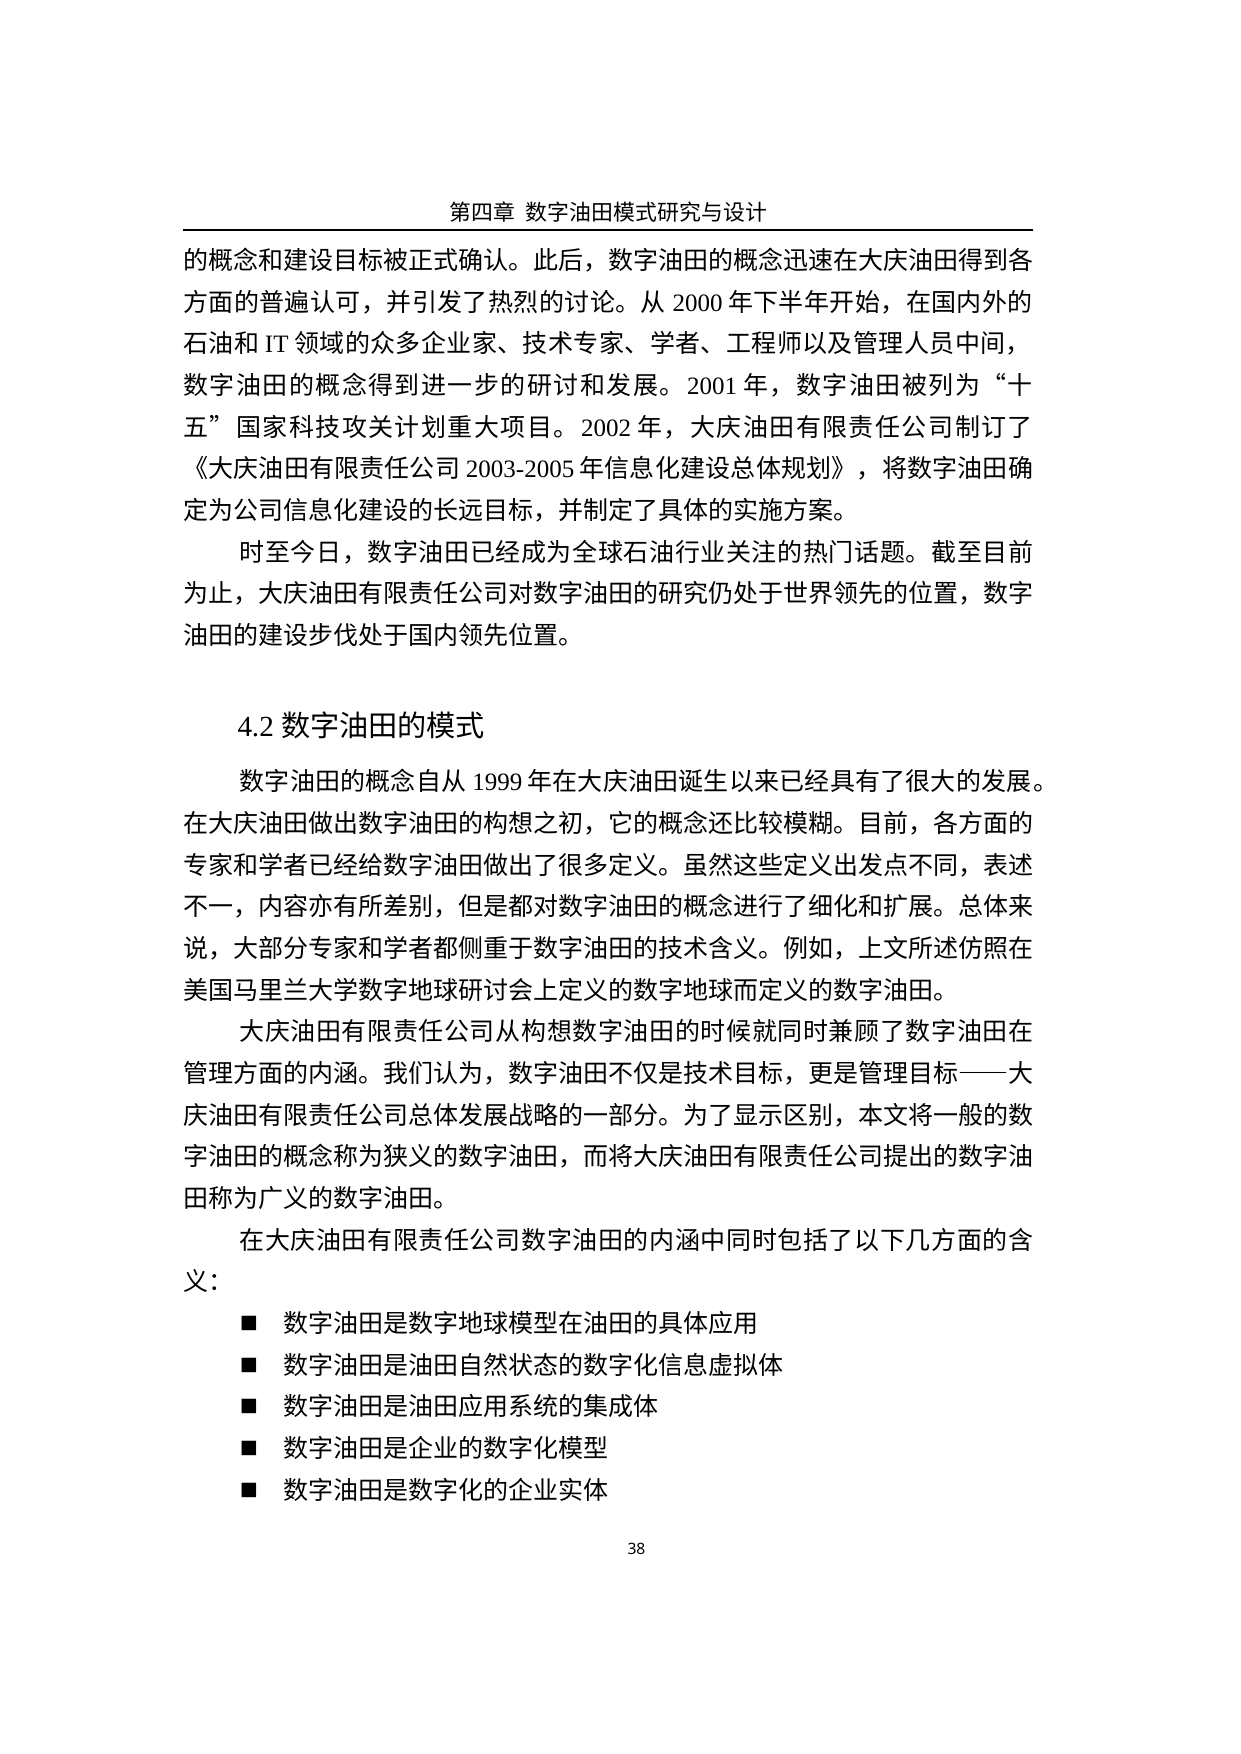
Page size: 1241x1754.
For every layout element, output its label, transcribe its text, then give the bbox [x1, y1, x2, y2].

list 数字油田是企业的数字化模型 [239, 1424, 1033, 1466]
text 数字油田的概念自从1999年在大庆油田诞生以来已经具有了很大的发展。在大庆油田做出数字油田的构想之初，它的概念还比较模糊。目前，各方面的专家和学者已经给数字油田做出了很多定义。虽然这些定义出发点不同，表述不一，内容亦有所差别，但是都对数字油田的概念进行了细化和扩展。总体来说，大部分专家和学者都侧重于数字油田的技术含义。例如，上文所述仿照在美国马里兰大学数字地球研讨会上定义的数字地球而定义的数字油田。 [183, 757, 1033, 1007]
list 数字油田是油田应用系统的集成体 [239, 1382, 1033, 1424]
text 在大庆油田有限责任公司数字油田的内涵中同时包括了以下几方面的含义： [183, 1216, 1033, 1299]
list 数字油田是数字化的企业实体 [239, 1466, 1033, 1507]
list 数字油田是数字地球模型在油田的具体应用 [239, 1299, 1033, 1341]
subtitle 数字油田的模式 [181, 703, 1033, 745]
list 数字油田是油田自然状态的数字化信息虚拟体 [239, 1341, 1033, 1382]
text 时至今日，数字油田已经成为全球石油行业关注的热门话题。截至目前为止，大庆油田有限责任公司对数字油田的研究仍处于世界领先的位置，数字油田的建设步伐处于国内领先位置。 [183, 528, 1033, 653]
text 大庆油田有限责任公司从构想数字油田的时候就同时兼顾了数字油田在管理方面的内涵。我们认为，数字油田不仅是技术目标，更是管理目标——大庆油田有限责任公司总体发展战略的一部分。为了显示区别，本文将一般的数字油田的概念称为狭义的数字油田，而将大庆油田有限责任公司提出的数字油田称为广义的数字油田。 [183, 1007, 1033, 1216]
